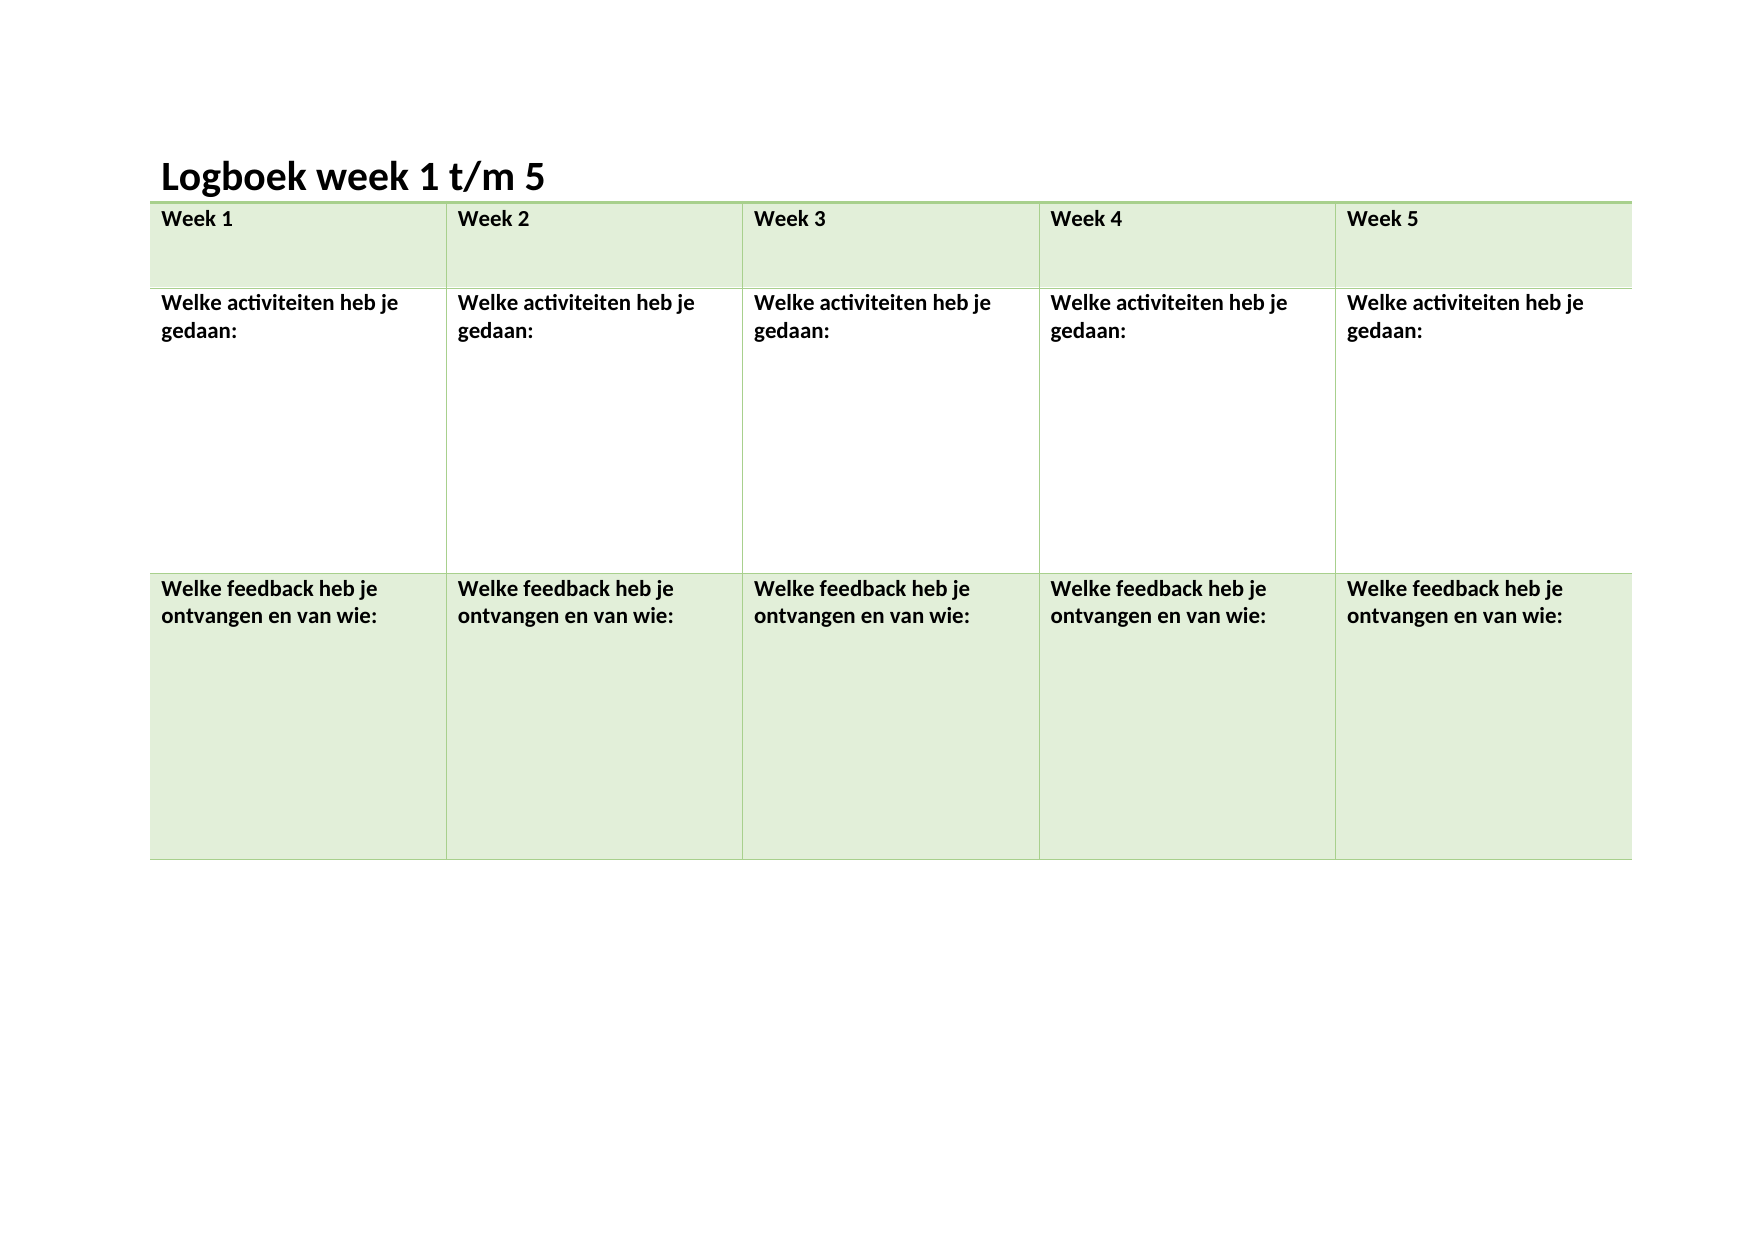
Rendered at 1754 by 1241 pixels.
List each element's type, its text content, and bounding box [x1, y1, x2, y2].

table_cell Welke feedback heb je ontvangen en van wie: [447, 574, 742, 859]
table_cell Welke feedback heb je ontvangen en van wie: [150, 574, 446, 859]
table_cell Welke activiteiten heb je gedaan: [1040, 289, 1335, 573]
table_cell Week 1 [150, 204, 446, 287]
table_cell Welke feedback heb je ontvangen en van wie: [743, 574, 1039, 859]
table_cell Week 2 [447, 204, 742, 287]
table_cell Week 3 [743, 204, 1039, 287]
table_cell Welke activiteiten heb je gedaan: [1336, 289, 1632, 573]
table_cell Welke feedback heb je ontvangen en van wie: [1336, 574, 1632, 859]
table_cell Welke activiteiten heb je gedaan: [150, 289, 446, 573]
table_cell Welke feedback heb je ontvangen en van wie: [1040, 574, 1335, 859]
table_cell Week 5 [1336, 204, 1632, 287]
table_header Logboek week 1 t/m 5 [150, 150, 1632, 201]
table_cell Welke activiteiten heb je gedaan: [447, 289, 742, 573]
table_cell Week 4 [1040, 204, 1335, 287]
table_cell Welke activiteiten heb je gedaan: [743, 289, 1039, 573]
